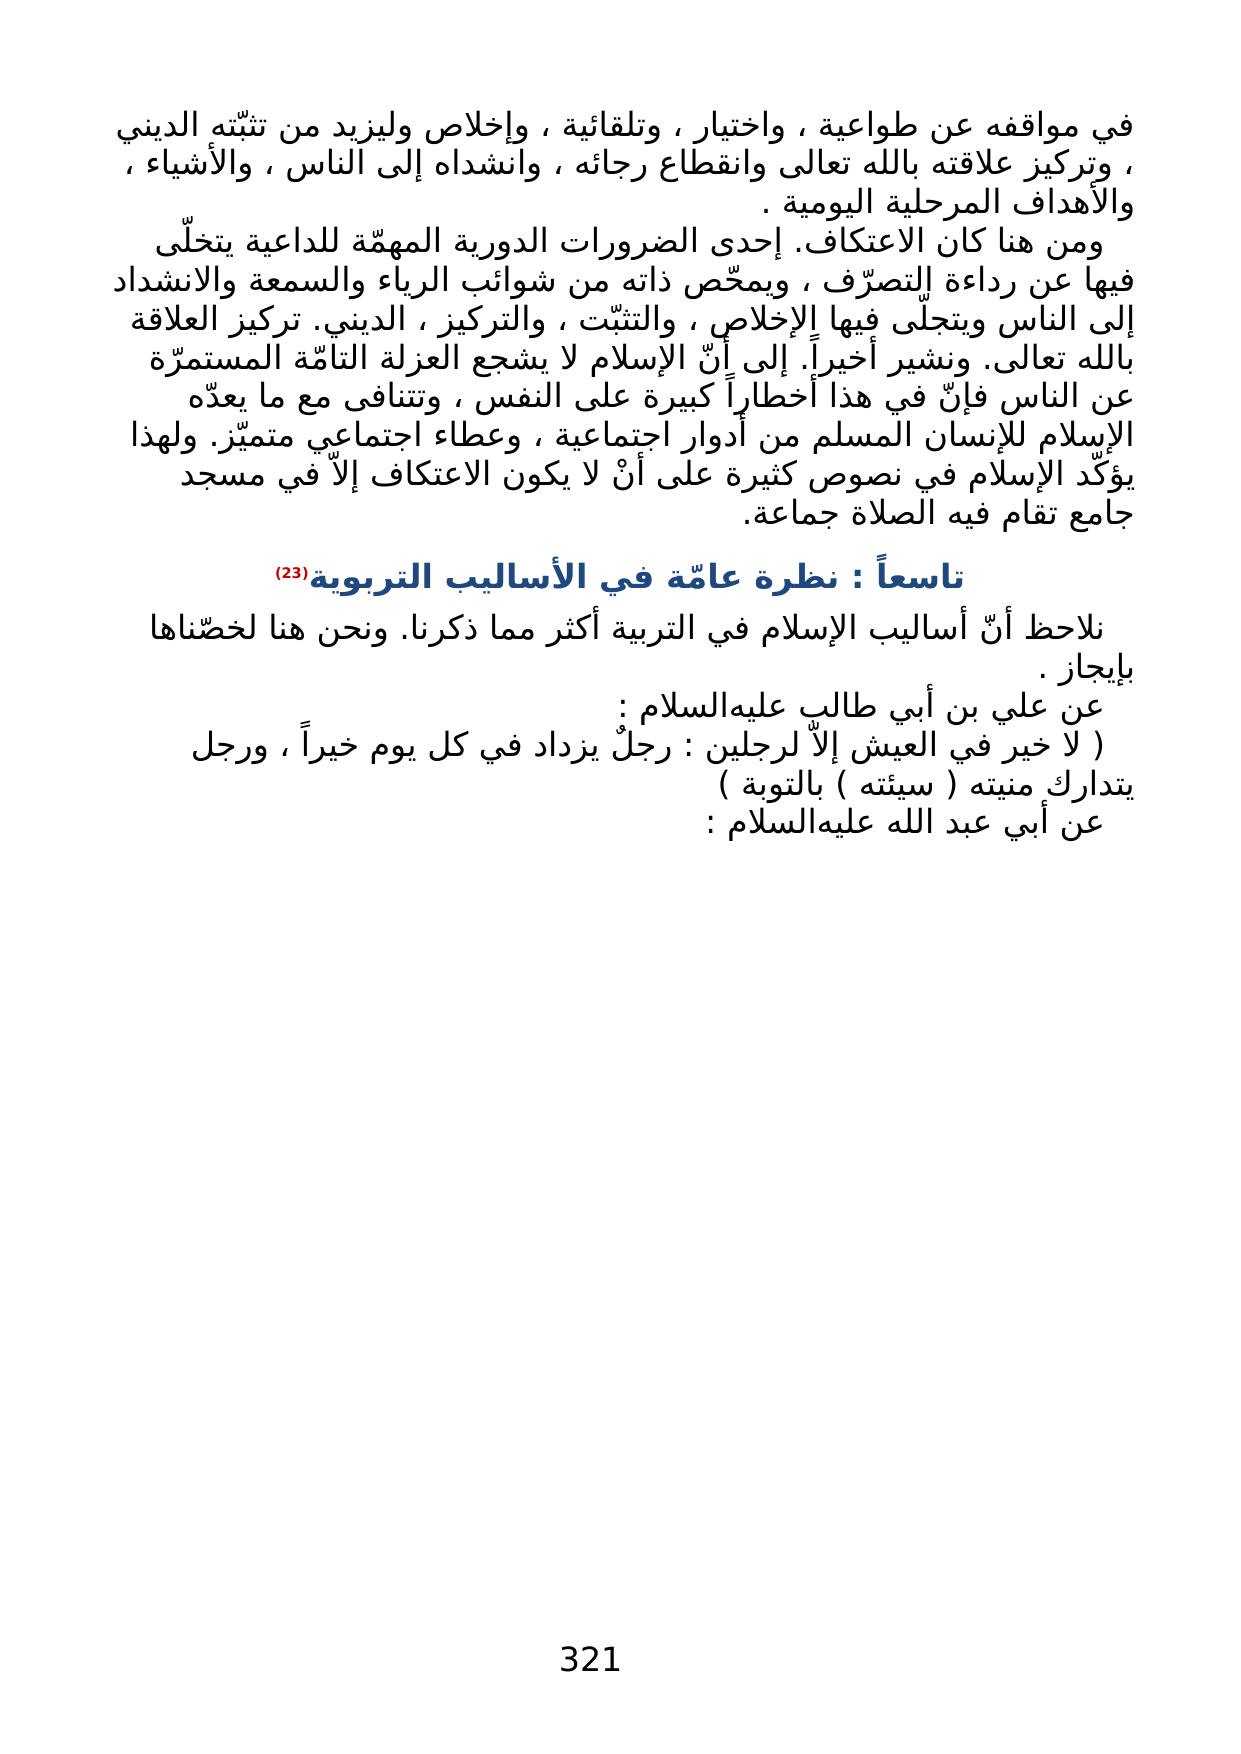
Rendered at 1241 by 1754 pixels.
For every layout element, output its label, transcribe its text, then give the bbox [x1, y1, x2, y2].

text عن أبي عبد الله عليه‌السلام : [105, 803, 1135, 842]
text عن علي بن أبي طالب عليه‌السلام : [105, 686, 1135, 725]
subtitle تاسعاً : نظرة عامّة في الأساليب التربوية(23) [105, 557, 1135, 596]
text نلاحظ أنّ أساليب الإسلام في التربية أكثر مما ذكرنا. ونحن هنا لخصّناها بإيجاز . [105, 609, 1135, 686]
text ومن هنا كان الاعتكاف. إحدى الضرورات الدورية المهمّة للداعية يتخلّى فيها عن رداءة التصرّف ، ويمحّص ذاته من شوائب الرياء والسمعة والانشداد إلى الناس ويتجلّى فيها الإخلاص ، والتثبّت ، والتركيز ، الديني. تركيز العلاقة بالله تعالى. ونشير أخيراً. إلى أنّ الإسلام لا يشجع العزلة التامّة المستمرّة عن الناس فإنّ في هذا أخطاراً كبيرة على النفس ، وتتنافى مع ما يعدّه الإسلام للإنسان المسلم من أدوار اجتماعية ، وعطاء اجتماعي متميّز. ولهذا يؤكّد الإسلام في نصوص كثيرة على أنْ لا يكون الاعتكاف إلاّ في مسجد جامع تقام فيه الصلاة جماعة. [105, 222, 1135, 532]
text في مواقفه عن طواعية ، واختيار ، وتلقائية ، وإخلاص وليزيد من تثبّته الديني ، وتركيز علاقته بالله تعالى وانقطاع رجائه ، وانشداه إلى الناس ، والأشياء ، والأهداف المرحلية اليومية . [105, 105, 1135, 222]
text ( لا خير في العيش إلاّ لرجلين : رجلٌ يزداد في كل يوم خيراً ، ورجل يتدارك منيته ( سيئته ) بالتوبة ) [105, 725, 1135, 803]
